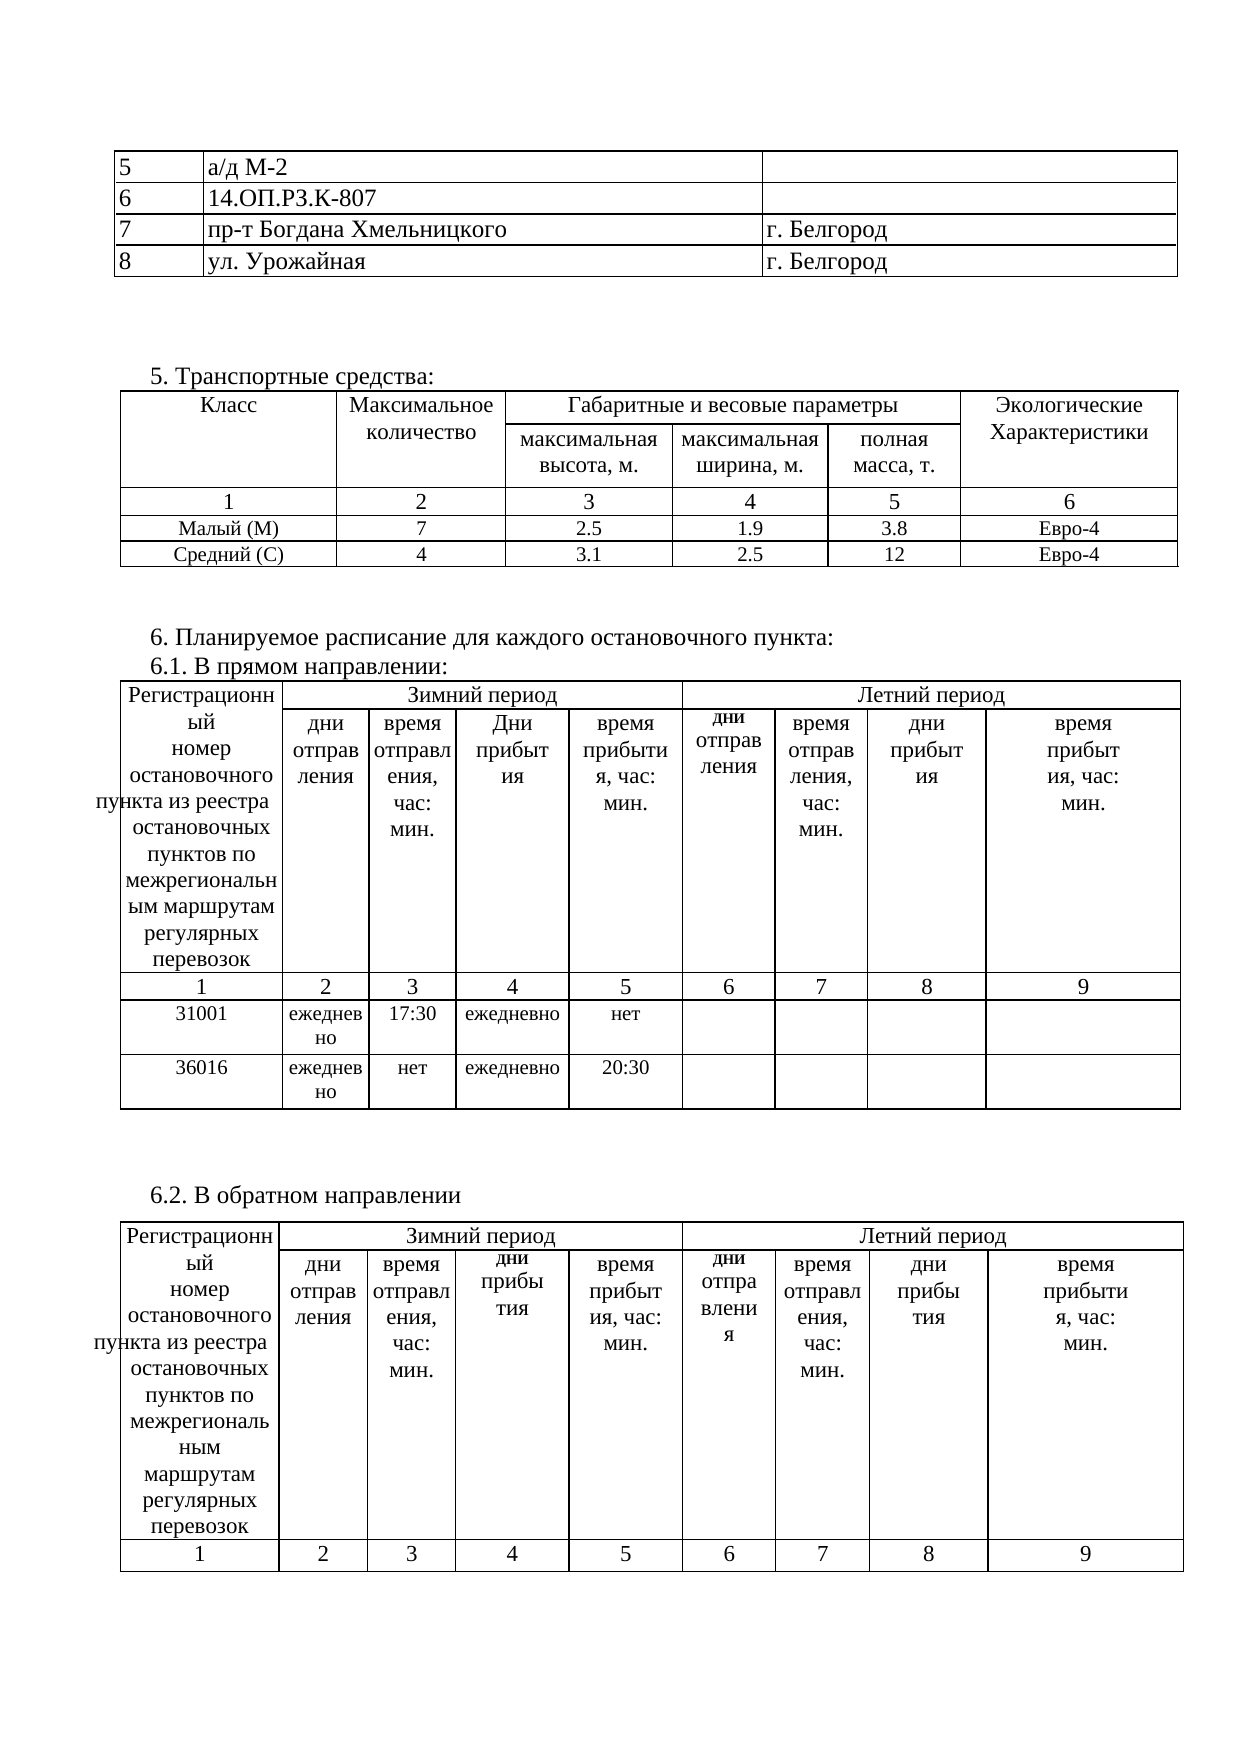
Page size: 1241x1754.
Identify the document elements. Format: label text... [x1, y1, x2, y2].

table_cell максимальная ширина, м. [673, 425, 827, 487]
table_cell 9 [987, 973, 1180, 999]
table_cell 7 [776, 1540, 869, 1571]
table_cell 8 [868, 973, 985, 999]
table_cell [868, 1055, 985, 1108]
table_cell 7 [115, 214, 203, 244]
table_cell ДНИ прибы тия [456, 1251, 568, 1539]
table_cell 4 [456, 1540, 568, 1571]
table_cell 4 [337, 542, 505, 566]
table_cell 9 [989, 1540, 1183, 1571]
table_cell время прибыт ия, час: мин. [570, 1251, 682, 1539]
table_cell 3 [368, 1540, 455, 1571]
table_cell г. Белгород [763, 244, 1177, 276]
table_cell 14.ОП.РЗ.К-807 [204, 183, 762, 213]
table_cell [987, 1001, 1180, 1054]
table_cell Евро-4 [961, 516, 1177, 540]
table_cell 6 [115, 183, 203, 213]
text 6. Планируемое расписание для каждого остановочного пункта: [150, 622, 1090, 651]
table_cell 7 [776, 973, 867, 999]
table_cell ежедневно [283, 1001, 368, 1054]
table_cell время отправл ения, час: мин. [776, 1251, 869, 1539]
table_cell дни отправ ления [283, 710, 368, 971]
table_header Максимальное количество [337, 392, 505, 487]
table_cell время отправ ления, час: мин. [776, 710, 867, 971]
table_cell ул. Урожайная [204, 246, 762, 276]
table_header Габаритные и весовые параметры [506, 392, 960, 423]
table_cell ежедневно [457, 1001, 568, 1054]
table_cell 5 [829, 488, 960, 514]
table_cell 5 [570, 1540, 682, 1571]
table_header Летний период [683, 682, 1180, 708]
table_cell 2 [283, 973, 368, 999]
table_cell 2.5 [673, 542, 827, 566]
table_cell [776, 1001, 867, 1054]
table_cell 3.8 [829, 516, 960, 540]
table_cell [683, 1001, 774, 1054]
table_cell 2 [337, 488, 505, 514]
table_cell нет [570, 1001, 682, 1054]
table_cell 3.1 [506, 542, 672, 566]
table_cell [868, 1001, 985, 1054]
table_cell 3 [370, 973, 455, 999]
table_cell 20:30 [570, 1055, 682, 1108]
table_cell [987, 1055, 1180, 1108]
table_cell 6 [961, 488, 1177, 514]
table_cell ежедневно [457, 1055, 568, 1108]
table_cell Малый (М) [121, 516, 336, 540]
table_cell пр-т Богдана Хмельницкого [204, 215, 762, 244]
table_header Регистрационный номер остановочного пункта из реестра остановочных пунктов по межрегиональным маршрутам регулярных перевозок [121, 682, 282, 971]
table_cell 12 [829, 542, 960, 566]
table_header Летний период [683, 1223, 1183, 1249]
table_cell полная масса, т. [829, 425, 960, 487]
table_cell 1 [121, 973, 282, 999]
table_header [121, 1223, 278, 1539]
table_header Класс [121, 392, 336, 487]
table_header Зимний период [280, 1223, 682, 1249]
table_cell 1.9 [673, 516, 827, 540]
table_cell [763, 152, 1177, 181]
text 5. Транспортные средства: [150, 361, 1090, 390]
table_cell 4 [673, 488, 827, 514]
table_cell 8 [115, 245, 203, 276]
table_cell 4 [457, 973, 568, 999]
table_cell 5 [570, 973, 682, 999]
table_cell Евро-4 [961, 542, 1177, 566]
table_cell дни прибы тия [870, 1251, 987, 1539]
table_cell а/д М-2 [204, 152, 762, 181]
table_cell [683, 1055, 774, 1108]
table_cell 8 [870, 1540, 987, 1571]
table_cell 1 [121, 488, 336, 514]
table_cell ежедневно [283, 1055, 368, 1108]
table_cell 7 [337, 516, 505, 540]
table_header Экологические Характеристики [961, 392, 1177, 487]
table_cell 3 [506, 488, 672, 514]
table_cell время прибыти я, час: мин. [570, 710, 682, 971]
table_cell 2.5 [506, 516, 672, 540]
table_cell дни прибыт ия [868, 710, 985, 971]
table_cell 2 [280, 1540, 367, 1571]
table_cell время прибыти я, час: мин. [989, 1251, 1183, 1539]
table_cell 5 [115, 152, 203, 181]
table_cell 6 [683, 1540, 775, 1571]
table_cell время отправл ения, час: мин. [368, 1251, 455, 1539]
table_cell нет [370, 1055, 455, 1108]
table_cell время отправл ения, час: мин. [370, 710, 455, 971]
table_cell максимальная высота, м. [506, 425, 672, 487]
table_cell время прибыт ия, час: мин. [987, 710, 1180, 971]
table_cell ДНИ отправ ления [683, 710, 774, 971]
table_cell г. Белгород [763, 213, 1177, 244]
table_cell [776, 1055, 867, 1108]
table_cell [763, 181, 1177, 213]
table_cell ДНИ отпра влени я [683, 1251, 775, 1539]
table_cell 17:30 [370, 1001, 455, 1054]
table_cell 36016 [121, 1055, 282, 1108]
table_cell дни отправ ления [280, 1251, 367, 1539]
table_cell 1 [121, 1540, 278, 1571]
table_cell Дни прибыт ия [457, 710, 568, 971]
text 6.1. В прямом направлении: [150, 651, 1090, 680]
table_cell Средний (С) [121, 542, 336, 566]
table_cell 31001 [121, 1001, 282, 1054]
table_header Зимний период [283, 682, 682, 708]
table_cell 6 [683, 973, 774, 999]
text 6.2. В обратном направлении [150, 1180, 1090, 1208]
